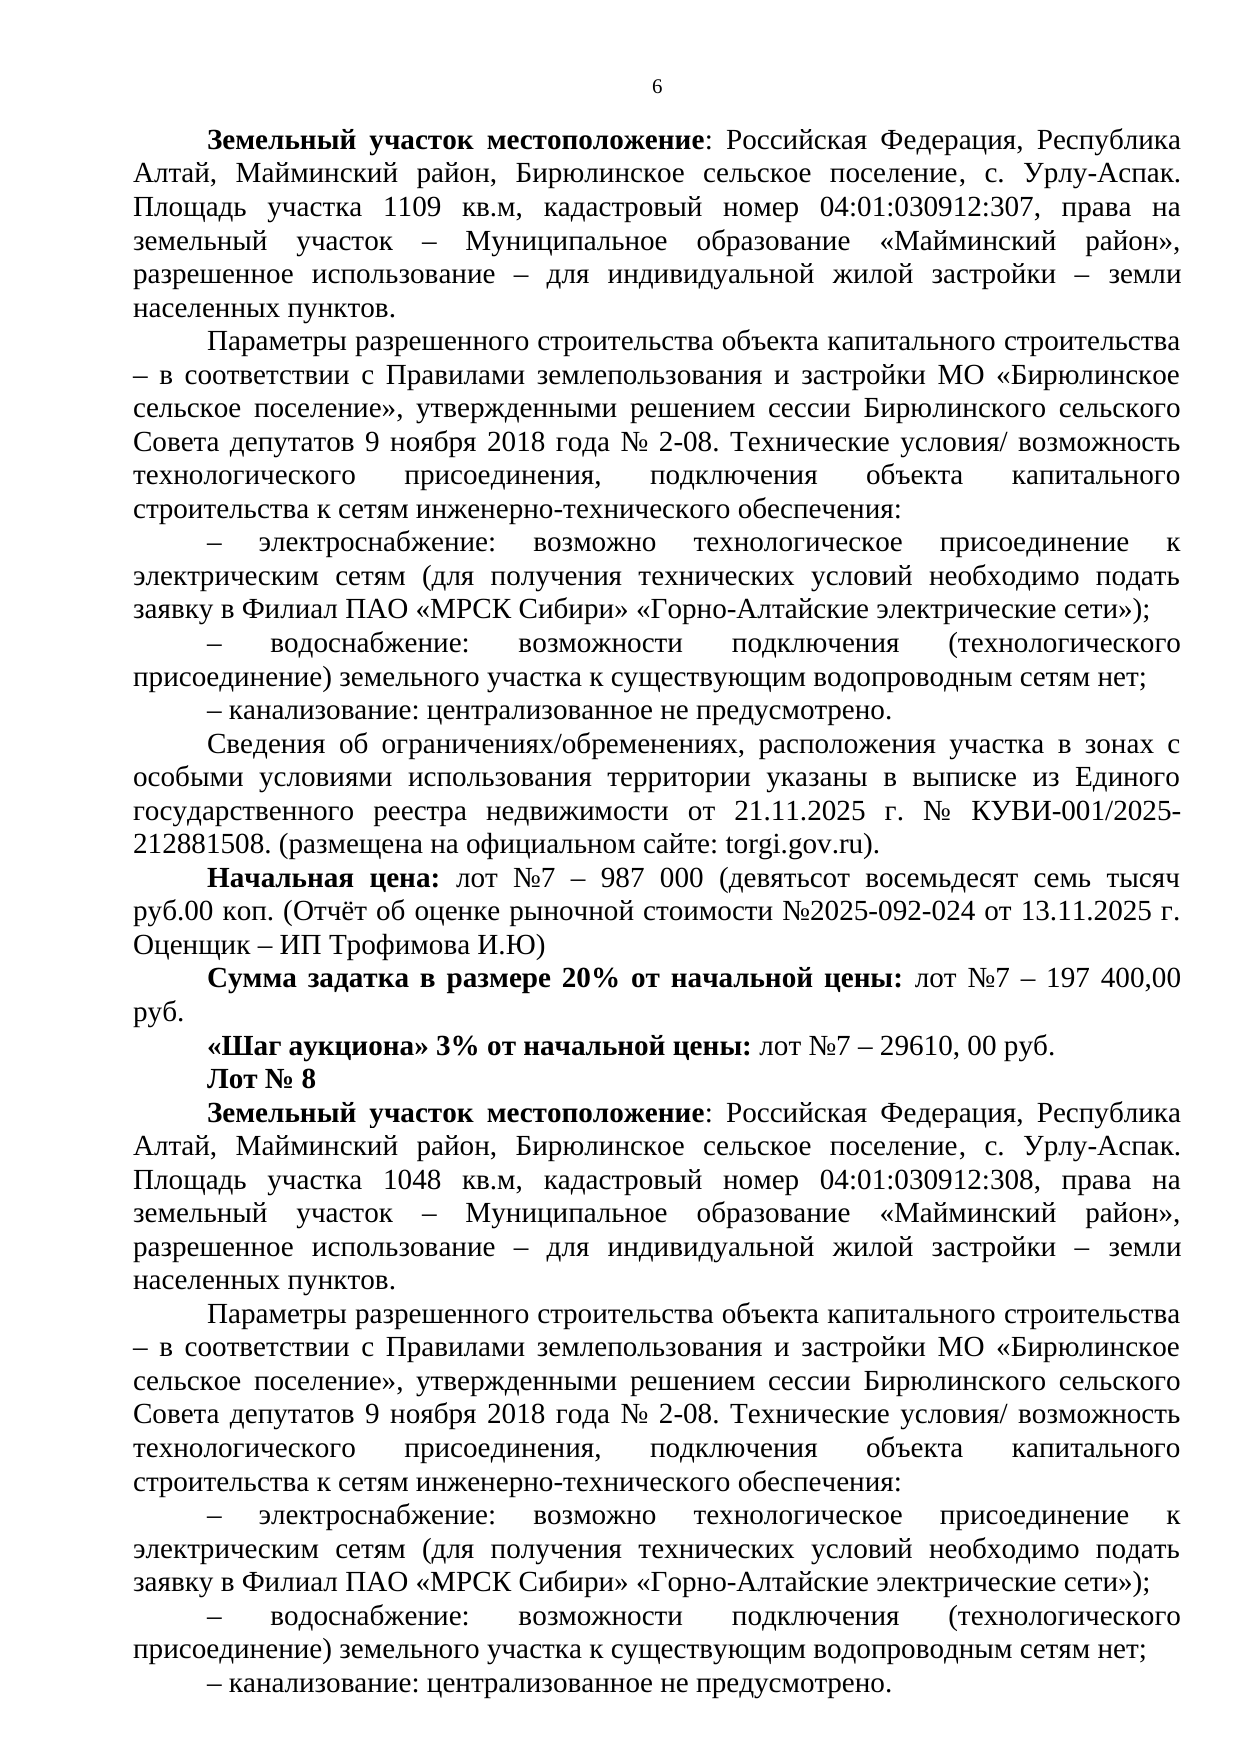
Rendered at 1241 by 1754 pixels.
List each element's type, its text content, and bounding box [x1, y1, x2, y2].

text Параметры разрешенного строительства объекта капитального строительства – в соответствии с Правилами землепользования и застройки МО «Бирюлинское сельское поселение», утвержденными решением сессии Бирюлинского сельского Совета депутатов 9 ноября 2018 года № 2-08. Технические условия/ возможность технологического присоединения, подключения объекта капитального строительства к сетям инженерно-технического обеспечения: [133, 1296, 1181, 1497]
text «Шаг аукциона» 3% от начальной цены: лот №7 – 29610, 00 руб. [133, 1028, 1181, 1061]
text Параметры разрешенного строительства объекта капитального строительства – в соответствии с Правилами землепользования и застройки МО «Бирюлинское сельское поселение», утвержденными решением сессии Бирюлинского сельского Совета депутатов 9 ноября 2018 года № 2-08. Технические условия/ возможность технологического присоединения, подключения объекта капитального строительства к сетям инженерно-технического обеспечения: [133, 323, 1181, 524]
text – электроснабжение: возможно технологическое присоединение к электрическим сетям (для получения технических условий необходимо подать заявку в Филиал ПАО «МРСК Сибири» «Горно-Алтайские электрические сети»); [133, 524, 1181, 625]
text – канализование: централизованное не предусмотрено. [133, 692, 1181, 726]
text Земельный участок местоположение: Российская Федерация, Республика Алтай, Майминский район, Бирюлинское сельское поселение, с. Урлу-Аспак. Площадь участка 1048 кв.м, кадастровый номер 04:01:030912:308, права на земельный участок – Муниципальное образование «Майминский район», разрешенное использование – для индивидуальной жилой застройки – земли населенных пунктов. [133, 1128, 1181, 1296]
text Лот № 8 [133, 1061, 1181, 1095]
text – водоснабжение: возможности подключения (технологического присоединение) земельного участка к существующим водопроводным сетям нет; [133, 625, 1181, 692]
text Сумма задатка в размере 20% от начальной цены: лот №7 – 197 400,00 руб. [133, 961, 1181, 1028]
text – канализование: централизованное не предусмотрено. [133, 1665, 1181, 1698]
text – электроснабжение: возможно технологическое присоединение к электрическим сетям (для получения технических условий необходимо подать заявку в Филиал ПАО «МРСК Сибири» «Горно-Алтайские электрические сети»); [133, 1497, 1181, 1598]
text Земельный участок местоположение: Российская Федерация, Республика Алтай, Майминский район, Бирюлинское сельское поселение, с. Урлу-Аспак. Площадь участка 1109 кв.м, кадастровый номер 04:01:030912:307, права на земельный участок – Муниципальное образование «Майминский район», разрешенное использование – для индивидуальной жилой застройки – земли населенных пунктов. [133, 156, 1181, 323]
text Начальная цена: лот №7 – 987 000 (девятьсот восемьдесят семь тысяч руб.00 коп. (Отчёт об оценке рыночной стоимости №2025-092-024 от 13.11.2025 г. Оценщик – ИП Трофимова И.Ю) [133, 860, 1181, 961]
text – водоснабжение: возможности подключения (технологического присоединение) земельного участка к существующим водопроводным сетям нет; [133, 1598, 1181, 1665]
text Сведения об ограничениях/обременениях, расположения участка в зонах с особыми условиями использования территории указаны в выписке из Единого государственного реестра недвижимости от 21.11.2025 г. № КУВИ-001/2025-212881508. (размещена на официальном сайте: torgi.gov.ru). [133, 726, 1181, 860]
